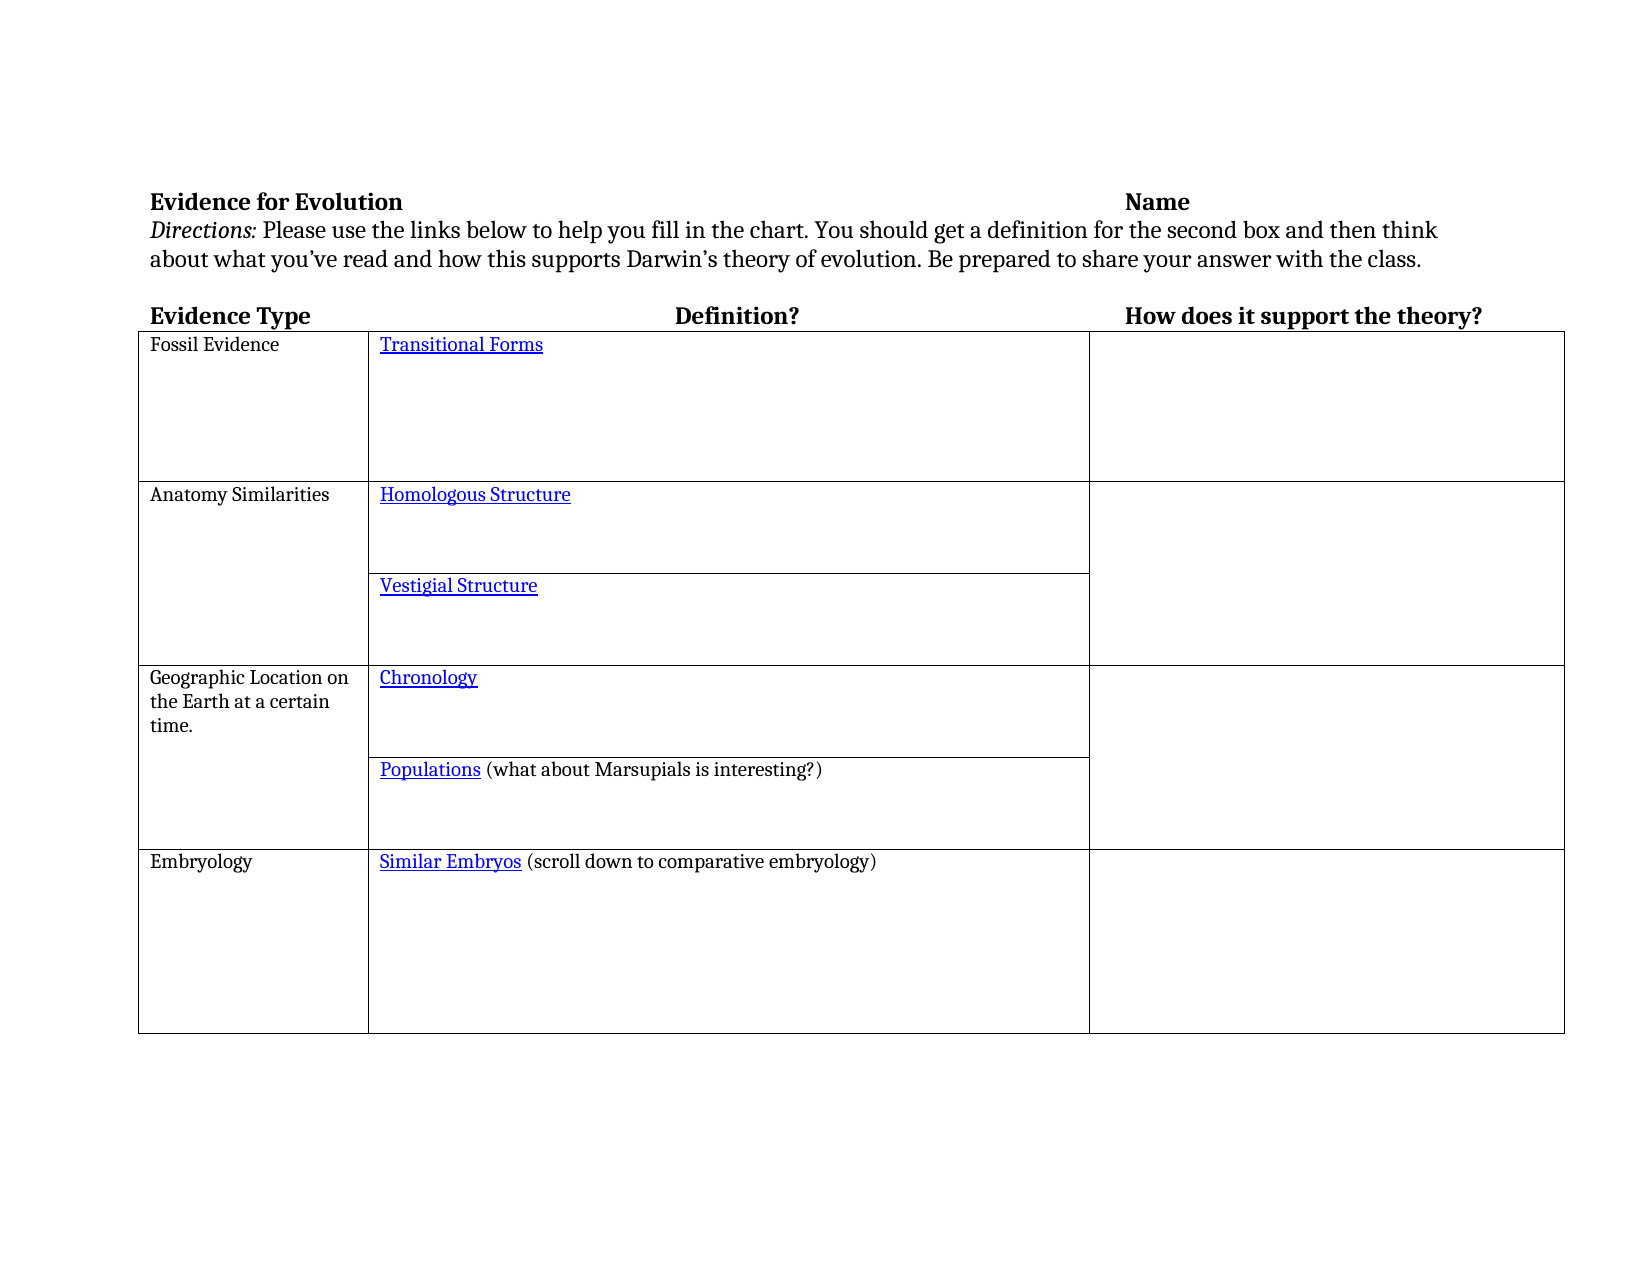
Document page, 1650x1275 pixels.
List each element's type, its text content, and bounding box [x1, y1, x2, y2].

table_cell [1090, 850, 1564, 1033]
table_cell Populations (what about Marsupials is interesting?) [369, 758, 1089, 848]
table_cell Similar Embryos (scroll down to comparative embryology) [369, 850, 1089, 1033]
table_cell Chronology [369, 666, 1089, 757]
table_cell [1090, 482, 1564, 665]
table_cell Anatomy Similarities [139, 482, 368, 665]
table_cell Homologous Structure [369, 482, 1089, 573]
table_cell Embryology [139, 850, 368, 1033]
text Directions: Please use the links below to help you fill in the chart. You should get a definition for the second box and then think about what you’ve read and how this supports Darwin’s theory of evolution. Be prepared to share your answer with the class. [150, 216, 1500, 274]
text Evidence Type Definition? How does it support the theory? [150, 302, 1500, 331]
table_header [1090, 332, 1564, 481]
text Evidence for Evolution Name [150, 187, 1500, 216]
table_cell [1090, 666, 1564, 848]
table_cell Geographic Location on the Earth at a certain time. [139, 666, 368, 848]
table_header Transitional Forms [369, 332, 1089, 481]
table_header Fossil Evidence [139, 332, 368, 481]
table_cell Vestigial Structure [369, 574, 1089, 665]
